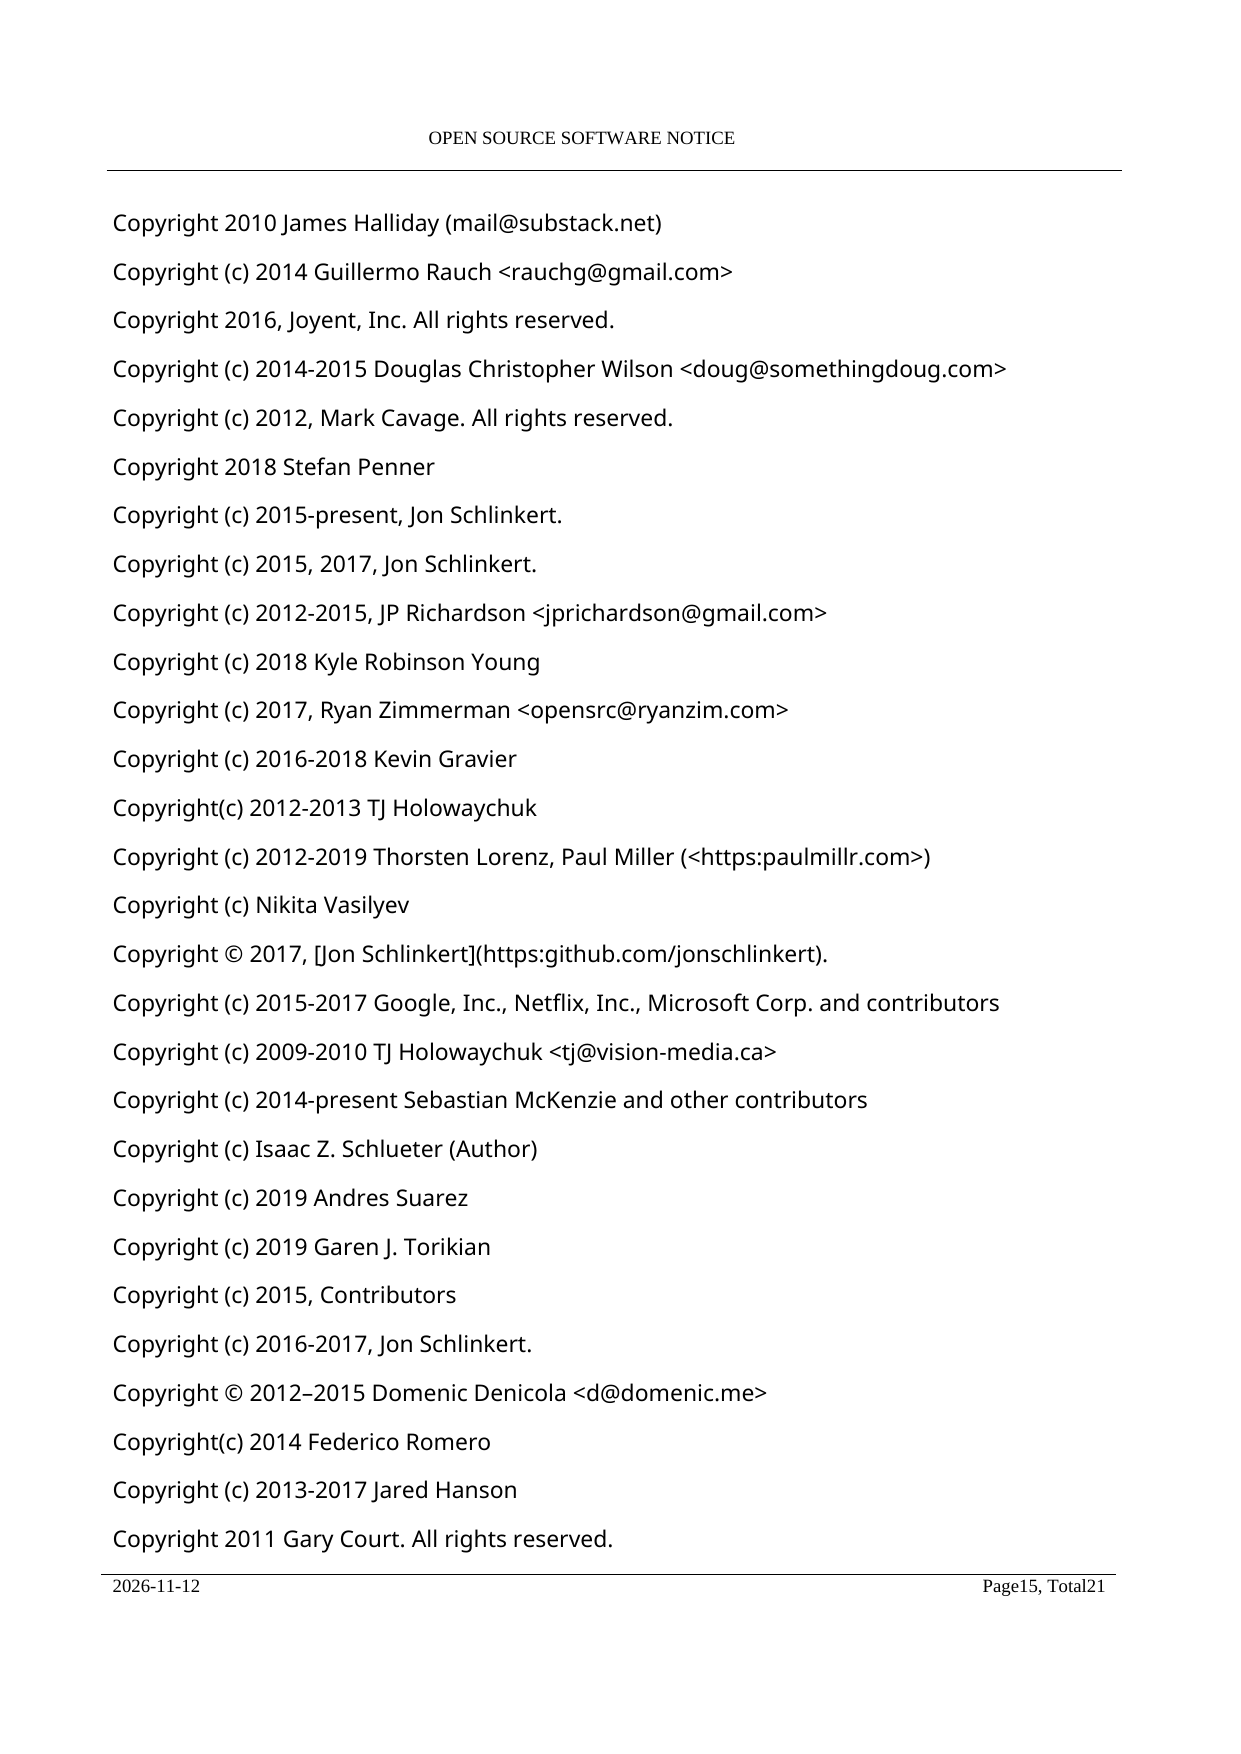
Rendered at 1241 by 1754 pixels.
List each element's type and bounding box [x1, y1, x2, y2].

text [112, 206, 1128, 1555]
